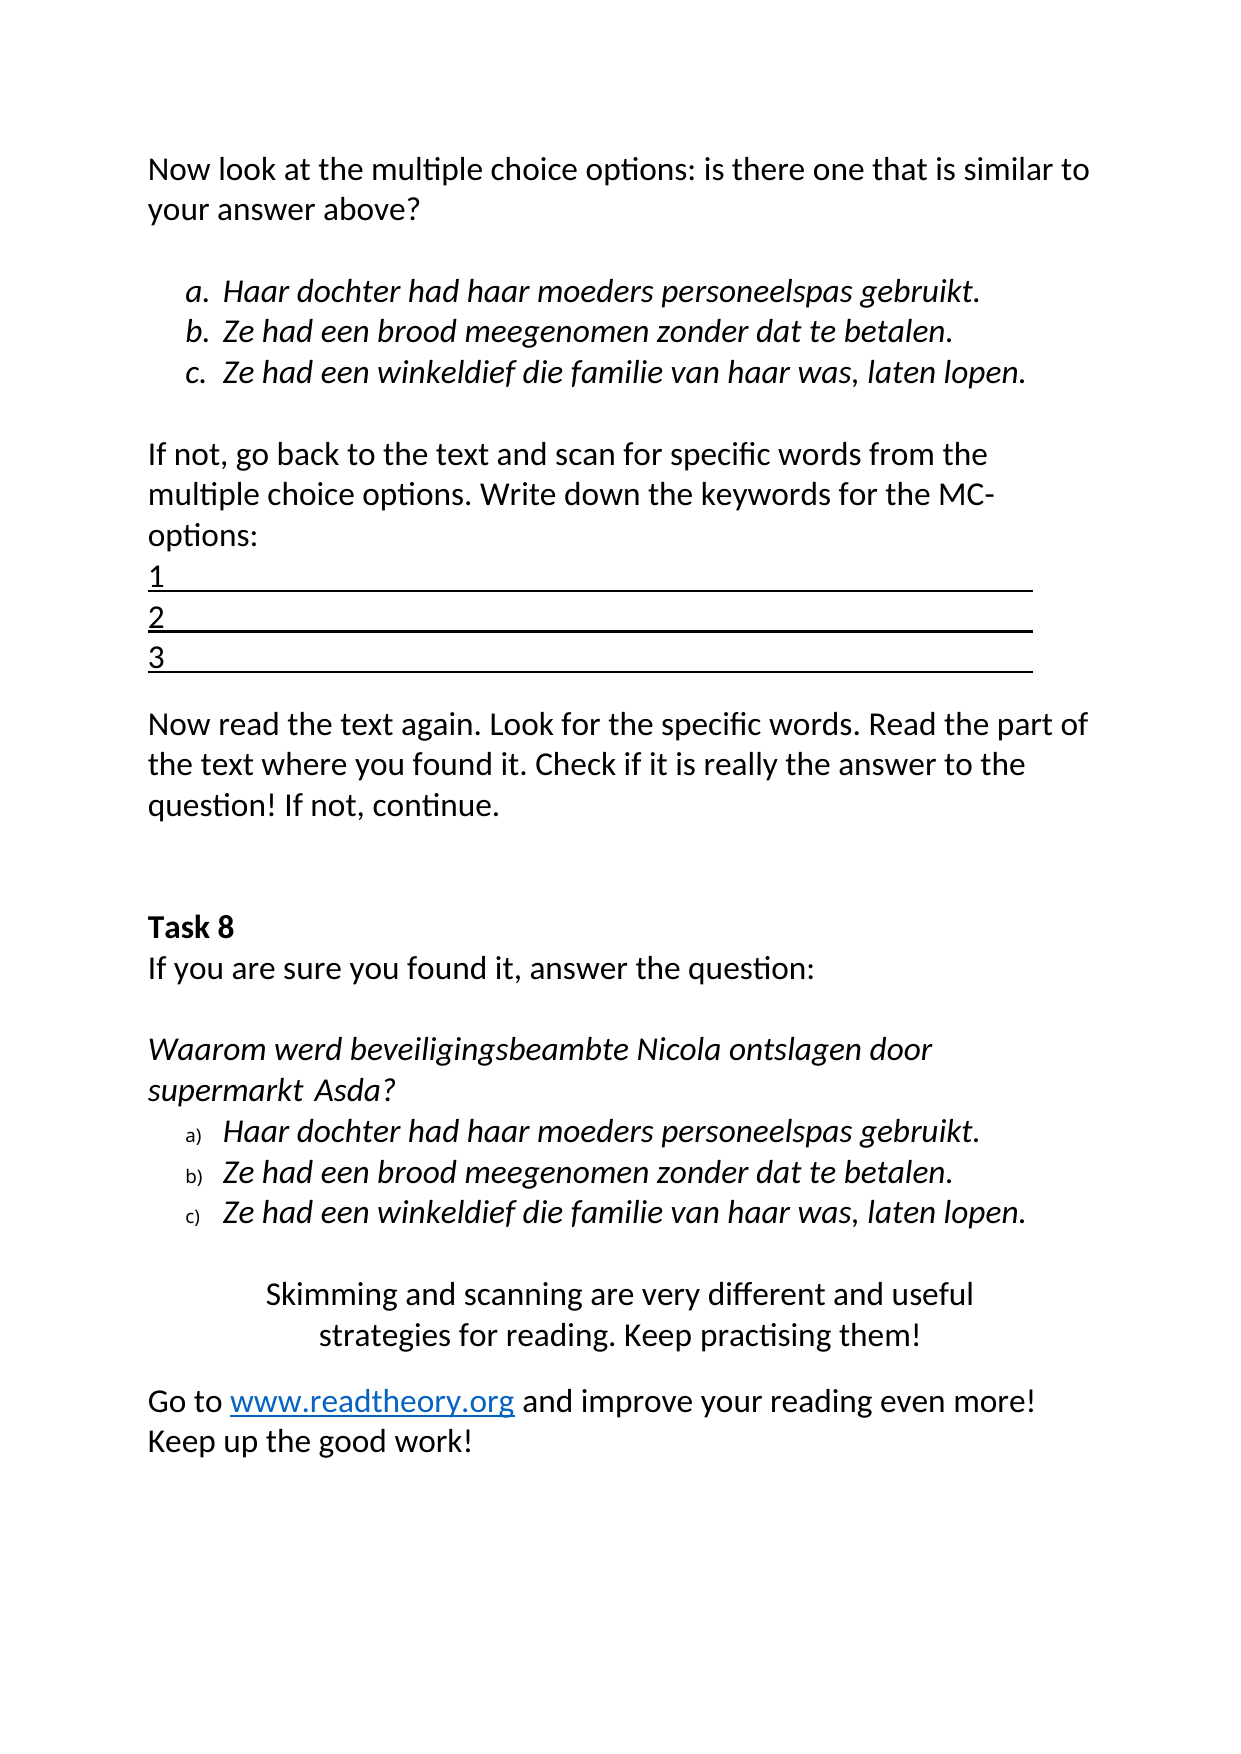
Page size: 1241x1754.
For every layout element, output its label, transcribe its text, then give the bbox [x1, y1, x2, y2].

text If you are sure you found it, answer the question: [148, 947, 1093, 988]
list Haar dochter had haar moeders personeelspas gebruikt. [185, 270, 1093, 311]
text Task 8 [148, 906, 1093, 947]
list Ze had een brood meegenomen zonder dat te betalen. [185, 1151, 1093, 1191]
text Waarom werd beveiligingsbeambte Nicola ontslagen door supermarkt Asda? [148, 1028, 1093, 1110]
text Skimming and scanning are very different and useful strategies for reading. Keep practising them! [148, 1273, 1093, 1354]
text 2 [148, 596, 1093, 636]
text Now read the text again. Look for the specific words. Read the part of the text where you found it. Check if it is really the answer to the question! If not, continue. [148, 703, 1093, 825]
list Ze had een winkeldief die familie van haar was, laten lopen. [185, 351, 1093, 392]
text Go to www.readtheory.org and improve your reading even more! [148, 1380, 1093, 1421]
text 3 [148, 636, 1093, 677]
text If not, go back to the text and scan for specific words from the multiple choice options. Write down the keywords for the MC-options: [148, 433, 1093, 555]
list Haar dochter had haar moeders personeelspas gebruikt. [185, 1110, 1093, 1151]
list Ze had een brood meegenomen zonder dat te betalen. [185, 311, 1093, 351]
text Keep up the good work! [148, 1421, 1093, 1461]
list Ze had een winkeldief die familie van haar was, laten lopen. [185, 1191, 1093, 1232]
text Now look at the multiple choice options: is there one that is similar to your answer above? [148, 148, 1093, 229]
text 1 [148, 555, 1093, 596]
